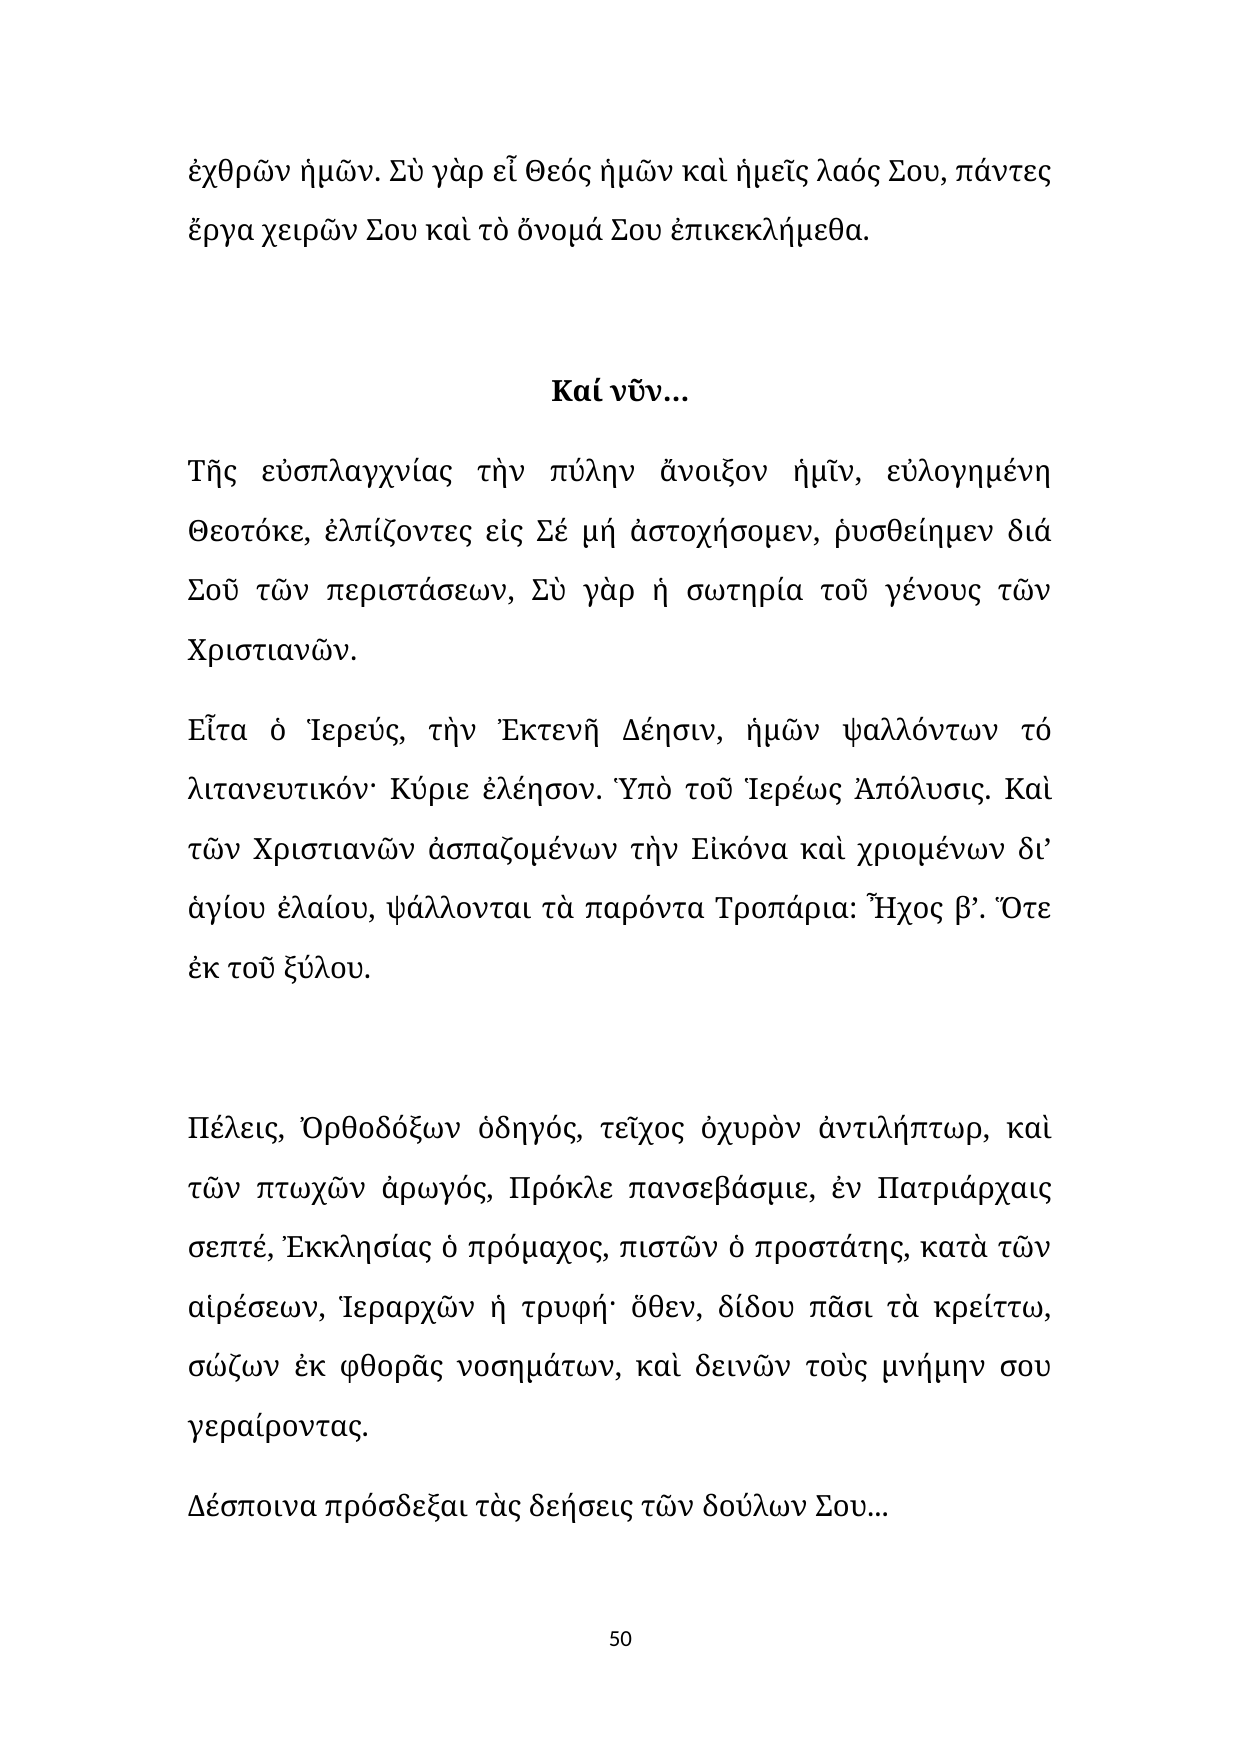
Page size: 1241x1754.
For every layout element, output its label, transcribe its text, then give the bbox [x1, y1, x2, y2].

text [187, 150, 1053, 249]
text Δέσποινα πρόσδεξαι τὰς δεήσεις τῶν δούλων Σου... [187, 1485, 1053, 1525]
text Καί νῦν… [187, 370, 1053, 410]
text Τῆς εὐσπλαγχνίας τὴν πύλην ἄνοιξον ἡμῖν, εὐλογημένη Θεοτόκε, ἐλπίζοντες εἰς Σέ μή ἀστοχήσομεν, ῥυσθείημεν διά Σοῦ τῶν περιστάσεων, Σὺ γὰρ ἡ σωτηρία τοῦ γένους τῶν Χριστιανῶν. [187, 450, 1053, 668]
text Εἶτα ὁ Ἱερεύς, τὴν Ἐκτενῆ Δέησιν, ἡμῶν ψαλλόντων τό λιτανευτικόν· Κύριε ἐλέησον. Ὑπὸ τοῦ Ἱερέως Ἀπόλυσις. Καὶ τῶν Χριστιανῶν ἀσπαζομένων τὴν Εἰκόνα καὶ χριομένων δι’ ἁγίου ἐλαίου, ψάλλονται τὰ παρόντα Τροπάρια: Ἦχος β’. Ὅτε ἐκ τοῦ ξύλου. [187, 709, 1053, 987]
text Πέλεις, Ὀρθοδόξων ὁδηγός, τεῖχος ὀχυρὸν ἀντιλήπτωρ, καὶ τῶν πτωχῶν ἀρωγός, Πρόκλε πανσεβάσμιε, ἐν Πατριάρχαις σεπτέ, Ἐκκλησίας ὁ πρόμαχος, πιστῶν ὁ προστάτης, κατὰ τῶν αἱρέσεων, Ἱεραρχῶν ἡ τρυφή· ὅθεν, δίδου πᾶσι τὰ κρείττω, σώζων ἐκ φθορᾶς νοσημάτων, καὶ δεινῶν τοὺς μνήμην σου γεραίροντας. [187, 1108, 1053, 1445]
